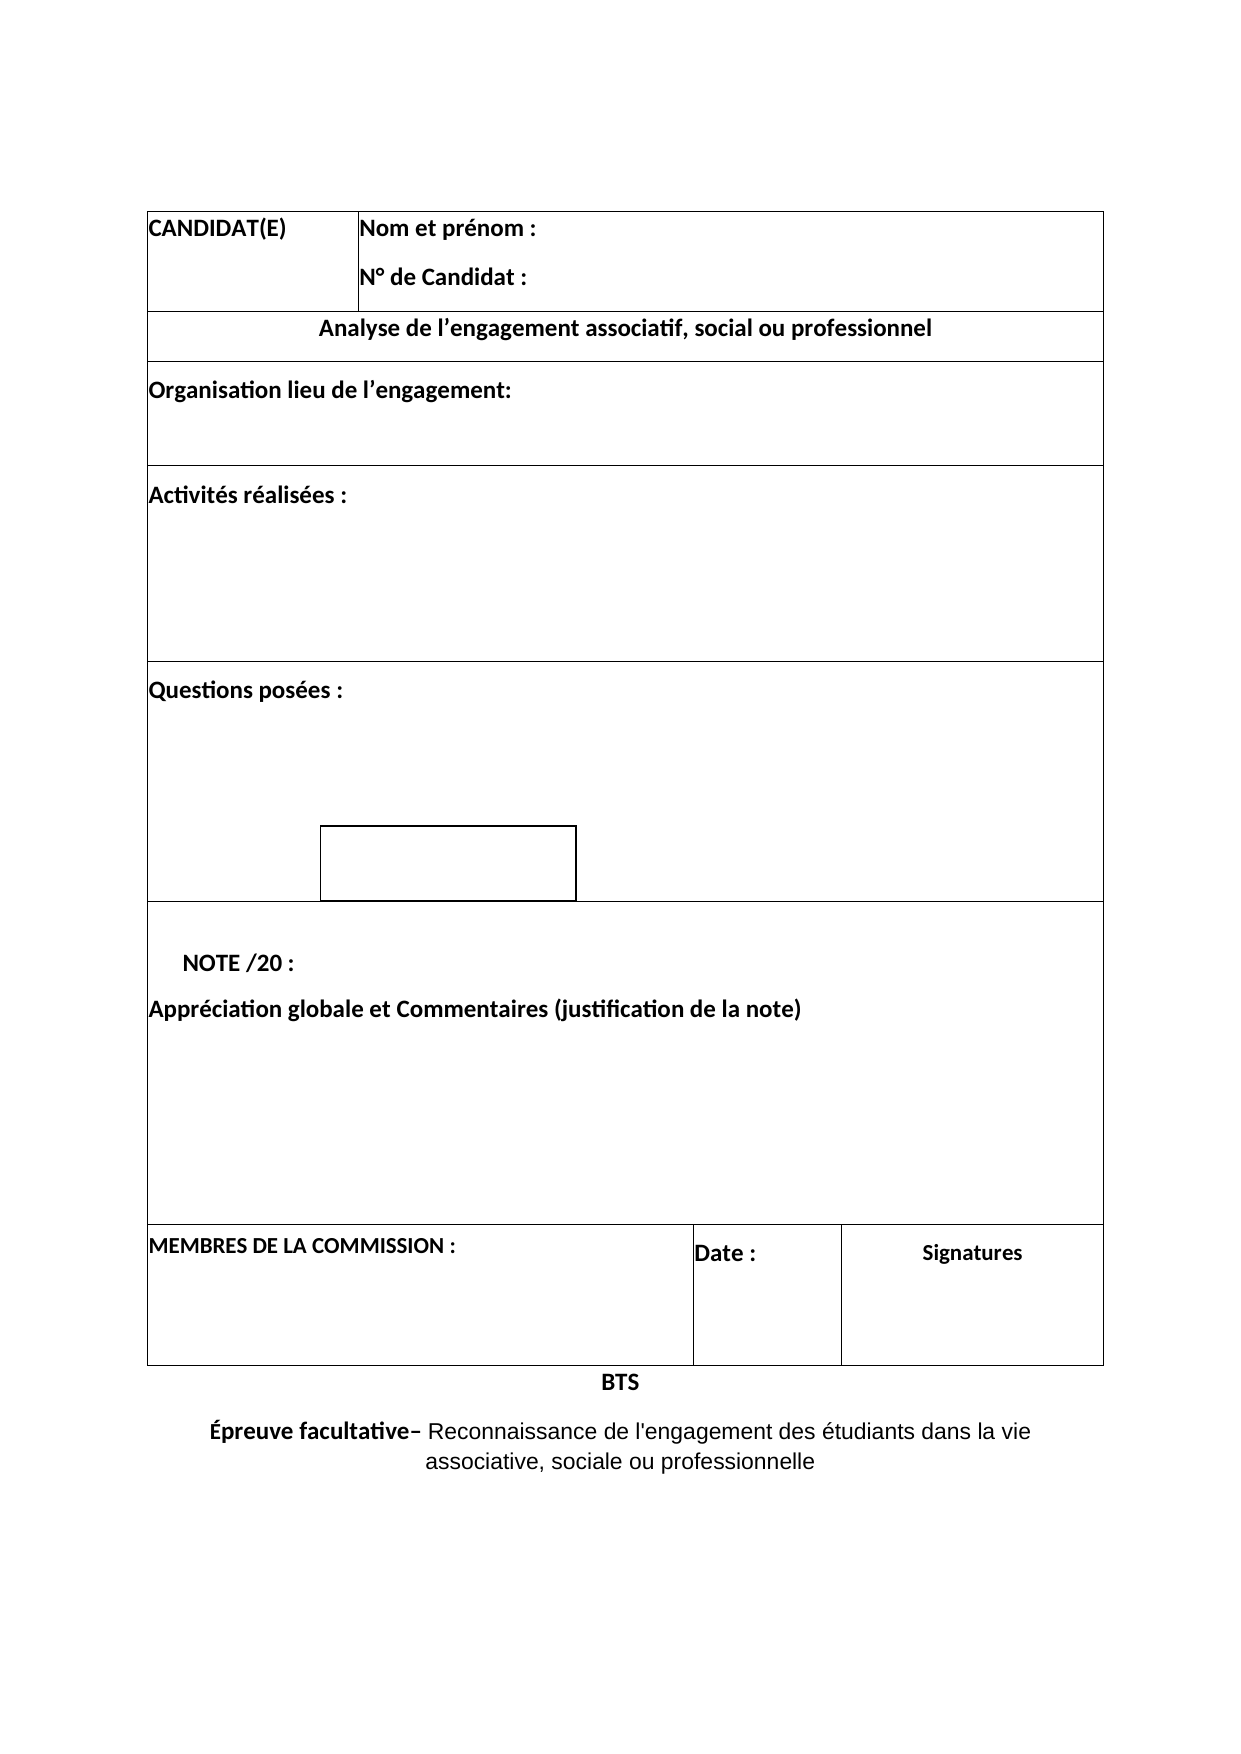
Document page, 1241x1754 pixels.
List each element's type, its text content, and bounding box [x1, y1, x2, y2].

table_cell Signatures [842, 1225, 1103, 1365]
table_header Nom et prénom : N° de Candidat : [359, 212, 1103, 311]
table_cell Organisation lieu de l’engagement: [148, 362, 1103, 465]
table_cell Activités réalisées : [148, 466, 1103, 661]
table_cell MEMBRES DE LA COMMISSION : [148, 1225, 693, 1365]
table_cell Date : [694, 1225, 841, 1365]
table_cell Analyse de l’engagement associatif, social ou professionnel [148, 312, 1103, 361]
table_cell Questions posées : [148, 662, 1103, 901]
text Épreuve facultative– Reconnaissance de l'engagement des étudiants dans la vie associative, sociale ou professionnelle [148, 1415, 1092, 1474]
text BTS [148, 1366, 1092, 1396]
table_header CANDIDAT(E) [148, 212, 358, 311]
table_cell NOTE /20 : Appréciation globale et Commentaires (justification de la note) [148, 902, 1103, 1224]
